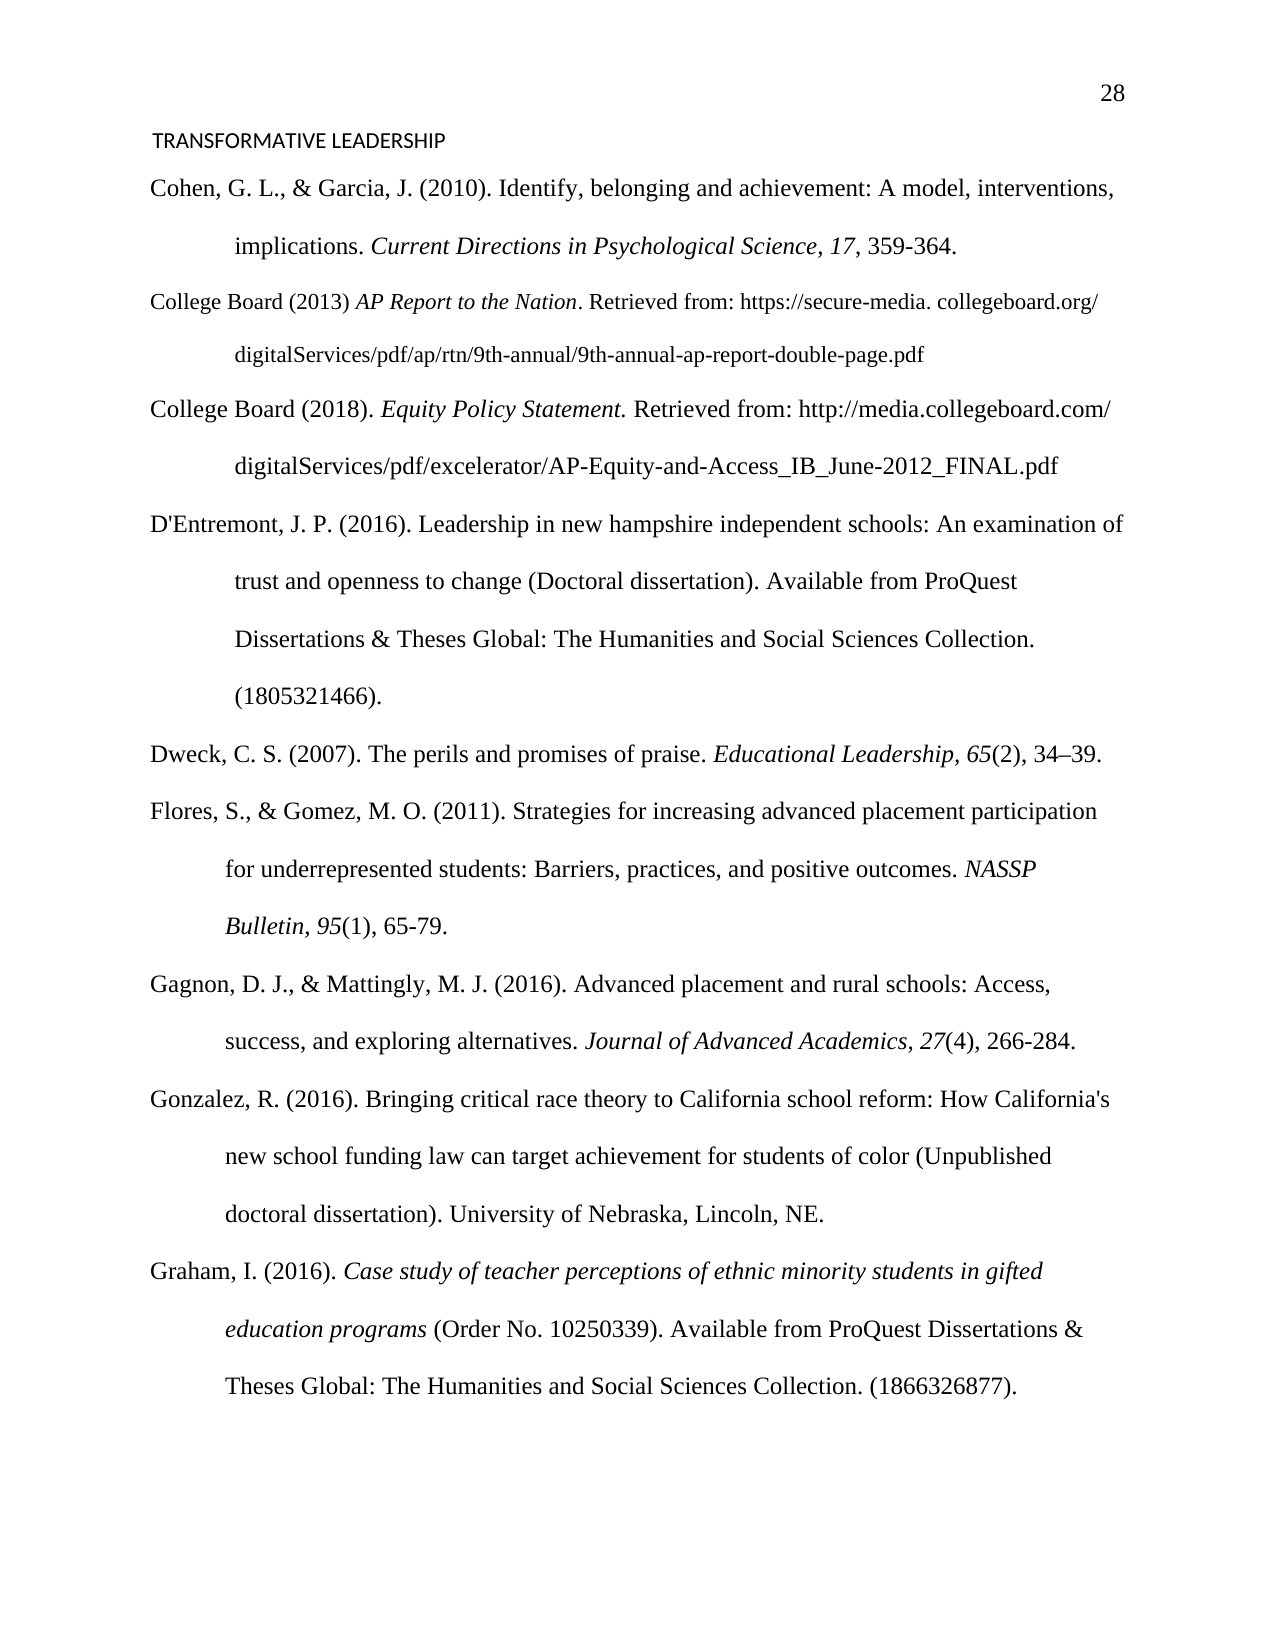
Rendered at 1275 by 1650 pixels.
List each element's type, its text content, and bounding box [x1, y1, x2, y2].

text D'Entremont, J. P. (2016). Leadership in new hampshire independent schools: An examination of trust and openness to change (Doctoral dissertation). Available from ProQuest Dissertations & Theses Global: The Humanities and Social Sciences Collection. (1805321466). [150, 509, 1125, 710]
text Cohen, G. L., & Garcia, J. (2010). Identify, belonging and achievement: A model, interventions, implications. Current Directions in Psychological Science, 17, 359-364. [150, 173, 1125, 259]
text Gonzalez, R. (2016). Bringing critical race theory to California school reform: How California's new school funding law can target achievement for students of color (Unpublished doctoral dissertation). University of Nebraska, Lincoln, NE. [150, 1084, 1125, 1227]
text Gagnon, D. J., & Mattingly, M. J. (2016). Advanced placement and rural schools: Access, success, and exploring alternatives. Journal of Advanced Academics, 27(4), 266-284. [150, 969, 1125, 1055]
text College Board (2018). Equity Policy Statement. Retrieved from: http://media.collegeboard.com/ digitalServices/pdf/excelerator/AP-Equity-and-Access_IB_June-2012_FINAL.pdf [150, 394, 1125, 480]
text College Board (2013) AP Report to the Nation. Retrieved from: https://secure-media. collegeboard.org/ digitalServices/pdf/ap/rtn/9th-annual/9th-annual-ap-report-double-page.pdf [150, 288, 1125, 367]
text Flores, S., & Gomez, M. O. (2011). Strategies for increasing advanced placement participation for underrepresented students: Barriers, practices, and positive outcomes. NASSP Bulletin, 95(1), 65-79. [150, 796, 1125, 940]
text Graham, I. (2016). Case study of teacher perceptions of ethnic minority students in gifted education programs (Order No. 10250339). Available from ProQuest Dissertations & Theses Global: The Humanities and Social Sciences Collection. (1866326877). [150, 1256, 1125, 1400]
text Dweck, C. S. (2007). The perils and promises of praise. Educational Leadership, 65(2), 34–39. [150, 739, 1125, 767]
